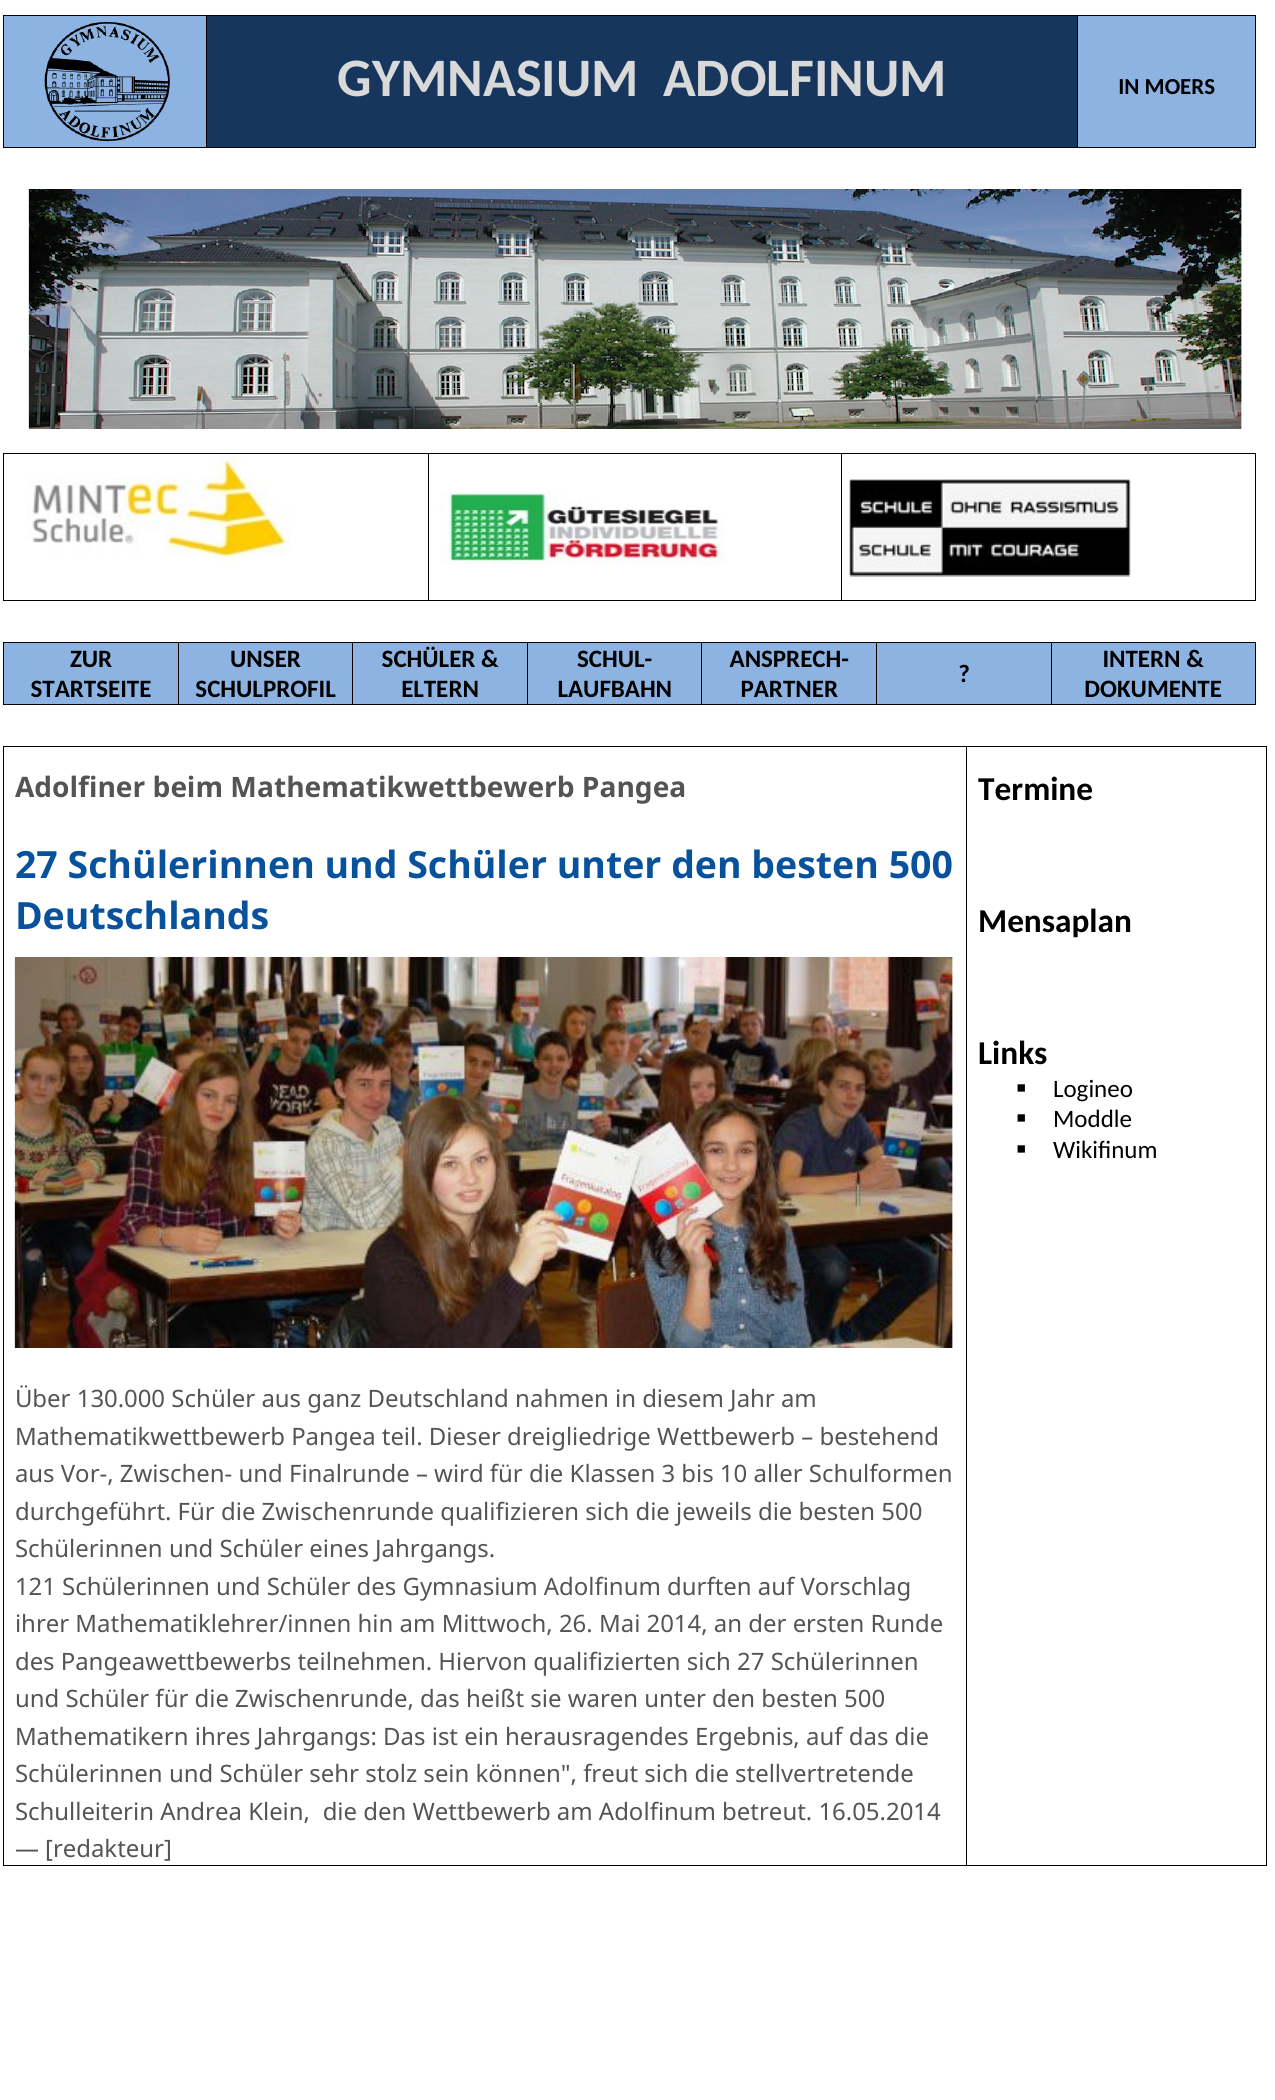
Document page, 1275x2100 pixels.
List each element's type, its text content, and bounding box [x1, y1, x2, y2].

table_header SCHÜLER & ELTERN [353, 643, 527, 704]
table_header [730, 454, 841, 600]
picture [439, 454, 730, 600]
table_header [4, 16, 38, 147]
table_header SCHUL-LAUFBAHN [528, 643, 701, 704]
table_header [4, 454, 428, 600]
table_header Termine Mensaplan Links Logineo Moddle Wikifinum [967, 747, 1266, 1864]
picture [14, 957, 953, 1348]
table_header [173, 16, 206, 147]
table_header UNSER SCHULPROFIL [179, 643, 352, 704]
table_header IN MOERS [1078, 16, 1255, 147]
table_header ZUR STARTSEITE [4, 643, 178, 704]
table_header [842, 454, 1255, 600]
table_header Adolfiner beim Mathematikwettbewerb Pangea 27 Schülerinnen und Schüler unter den besten 500 Deutschlands Über 130.000 Schüler aus ganz Deutschland nahmen in diesem Jahr am Mathematikwettbewerb Pangea teil. Dieser dreigliedrige Wettbewerb – bestehend aus Vor-, Zwischen- und Finalrunde – wird für die Klassen 3 bis 10 aller Schulformen durchgeführt. Für die Zwischenrunde qualifizieren sich die jeweils die besten 500 Schülerinnen und Schüler eines Jahrgangs. 121 Schülerinnen und Schüler des Gymnasium Adolfinum durften auf Vorschlag ihrer Mathematiklehrer/innen hin am Mittwoch, 26. Mai 2014, an der ersten Runde des Pangeawettbewerbs teilnehmen. Hiervon qualifizierten sich 27 Schülerinnen und Schüler für die Zwischenrunde, das heißt sie waren unter den besten 500 Mathematikern ihres Jahrgangs: Das ist ein herausragendes Ergebnis, auf das die Schülerinnen und Schüler sehr stolz sein können", freut sich die stellvertretende Schulleiterin Andrea Klein, die den Wettbewerb am Adolfinum betreut. 16.05.2014 — [redakteur] [4, 747, 966, 1864]
table_header [429, 454, 439, 600]
picture [38, 15, 173, 147]
table_header GYMNASIUM ADOLFINUM [207, 16, 1077, 147]
picture [14, 454, 297, 569]
picture [849, 479, 1131, 577]
table_header ANSPRECH-PARTNER [702, 643, 876, 704]
picture [28, 189, 1242, 429]
table_header ? [877, 643, 1051, 704]
table_header INTERN & DOKUMENTE [1052, 643, 1255, 704]
